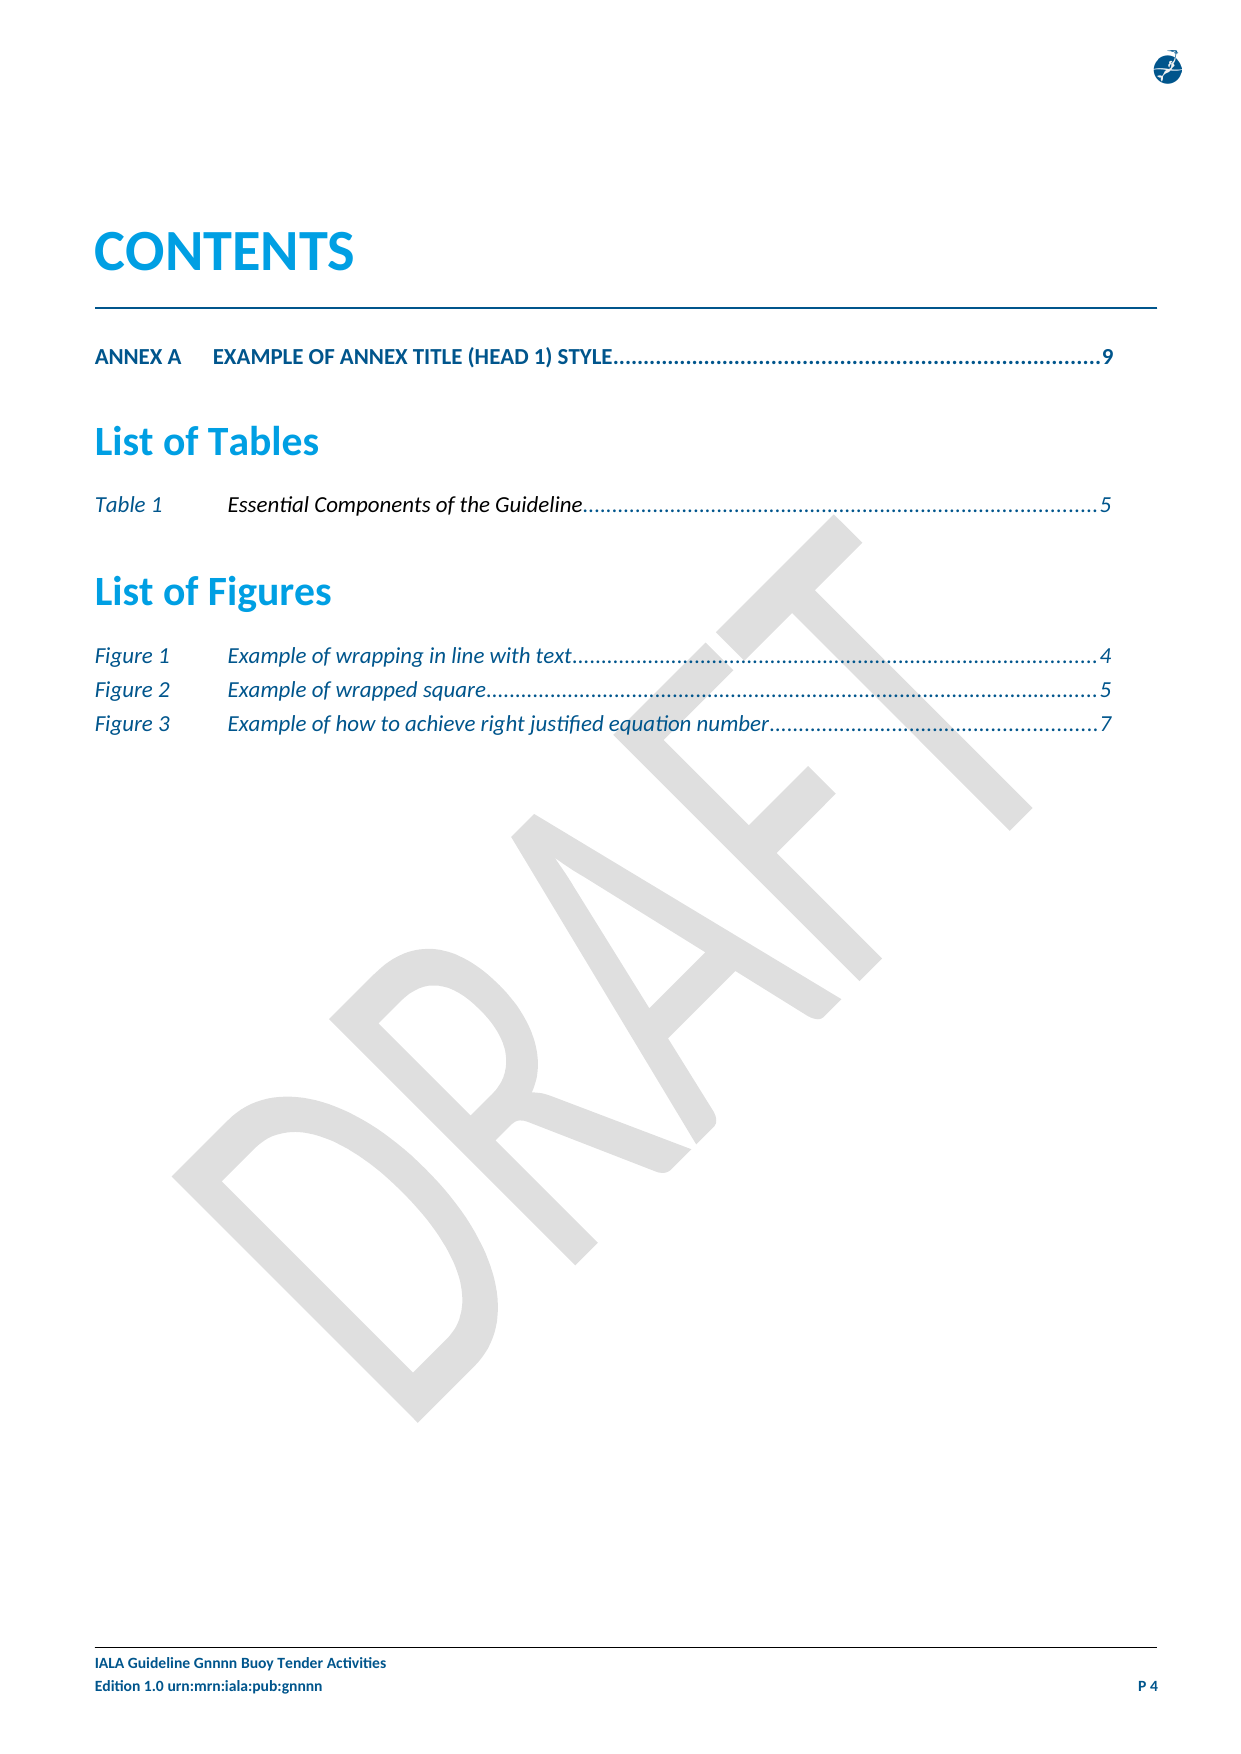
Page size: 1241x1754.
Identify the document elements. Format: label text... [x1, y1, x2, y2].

text Figure 3 Example of how to achieve right justified equation number 7 [94, 709, 1113, 737]
text Figure 2 Example of wrapped square 5 [94, 675, 1113, 703]
list List of Tables [94, 414, 1157, 465]
text ANNEX A Example of Annex title (Head 1) style 9 [94, 338, 1113, 370]
text Figure 1 Example of wrapping in line with text 4 [94, 641, 1113, 669]
list List of Figures [94, 565, 1157, 616]
picture [1122, 0, 1241, 119]
text Table 1 Essential Components of the Guideline 5 [94, 490, 1113, 518]
